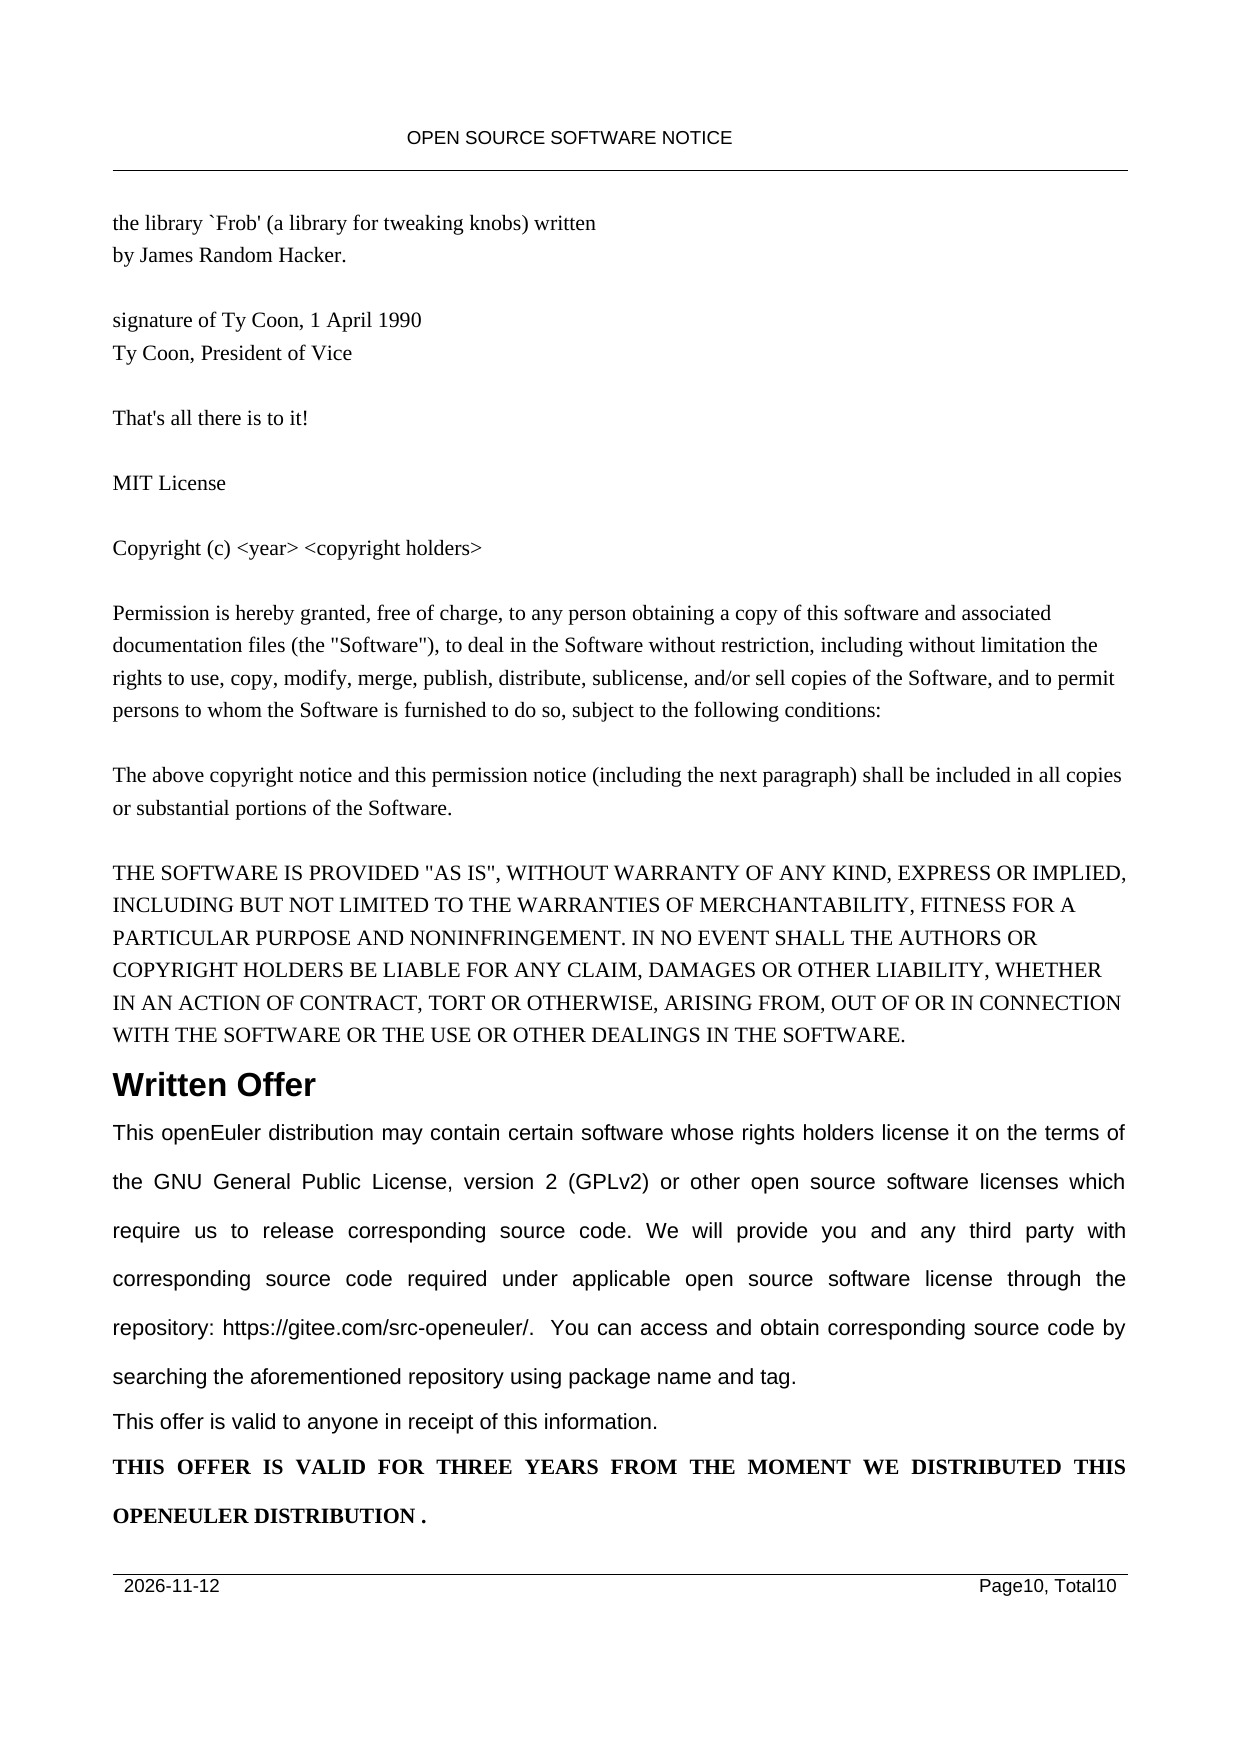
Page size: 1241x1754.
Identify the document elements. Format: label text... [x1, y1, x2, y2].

text THIS OFFER IS VALID FOR THREE YEARS FROM THE MOMENT WE DISTRIBUTED THIS OPENEULER DISTRIBUTION . [112, 1450, 1128, 1532]
text This openEuler distribution may contain certain software whose rights holders license it on the terms of the GNU General Public License, version 2 (GPLv2) or other open source software licenses which require us to release corresponding source code. We will provide you and any third party with corresponding source code required under applicable open source software license through the repository: https://gitee.com/src-openeuler/. You can access and obtain corresponding source code by searching the aforementioned repository using package name and tag. [112, 1116, 1128, 1393]
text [112, 206, 1128, 1051]
text This offer is valid to anyone in receipt of this information. [112, 1405, 1128, 1438]
text Written Offer [112, 1051, 1128, 1116]
